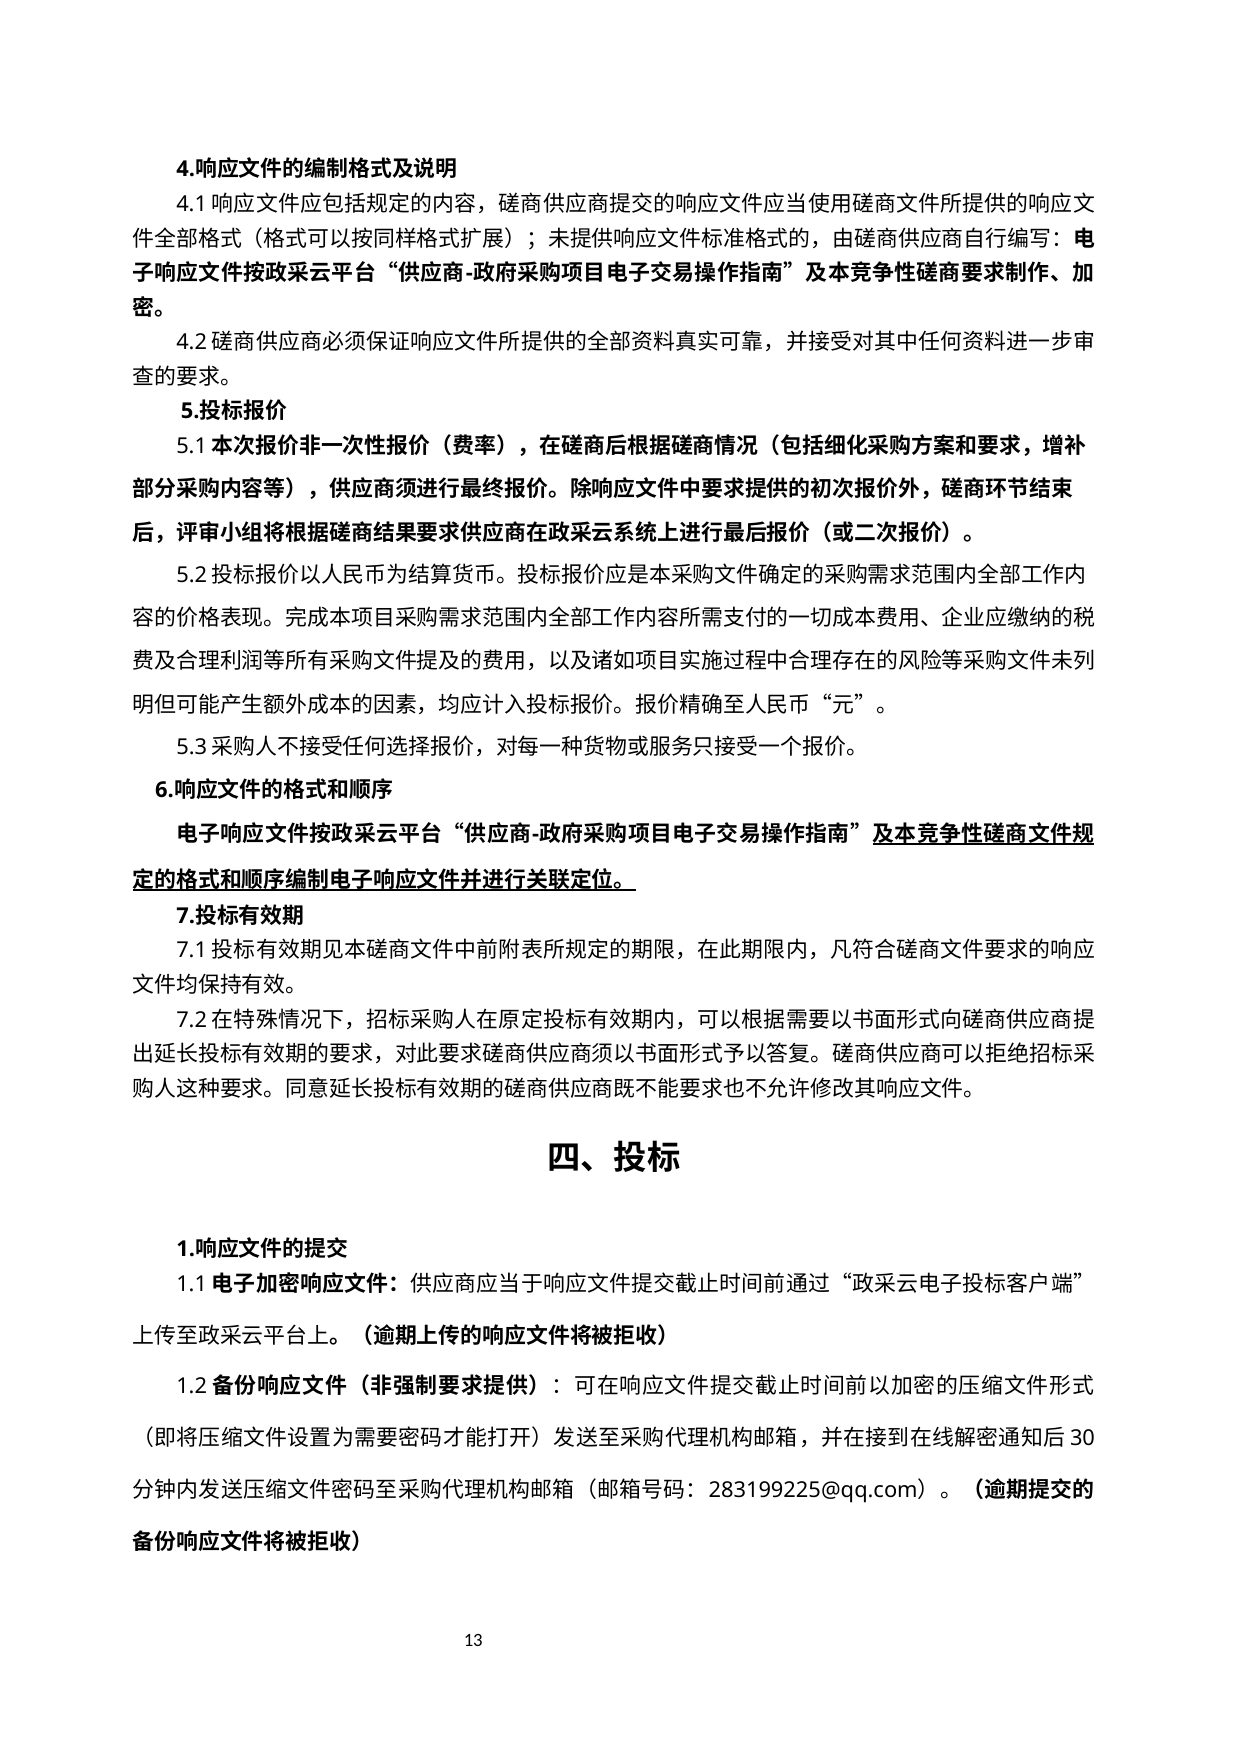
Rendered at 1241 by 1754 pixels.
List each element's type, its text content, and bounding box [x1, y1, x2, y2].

text 4.1响应文件应包括规定的内容，磋商供应商提交的响应文件应当使用磋商文件所提供的响应文件全部格式（格式可以按同样格式扩展）；未提供响应文件标准格式的，由磋商供应商自行编写：电子响应文件按政采云平台“供应商-政府采购项目电子交易操作指南”及本竞争性磋商要求制作、加密。 [132, 184, 1095, 323]
text 4.2磋商供应商必须保证响应文件所提供的全部资料真实可靠，并接受对其中任何资料进一步审查的要求。 [132, 323, 1095, 392]
text 5.2投标报价以人民币为结算货币。投标报价应是本采购文件确定的采购需求范围内全部工作内容的价格表现。完成本项目采购需求范围内全部工作内容所需支付的一切成本费用、企业应缴纳的税费及合理利润等所有采购文件提及的费用，以及诸如项目实施过程中合理存在的风险等采购文件未列明但可能产生额外成本的因素，均应计入投标报价。报价精确至人民币“元”。 [132, 556, 1095, 720]
subtitle 四、投标 [132, 1120, 1095, 1189]
text 7.2在特殊情况下，招标采购人在原定投标有效期内，可以根据需要以书面形式向磋商供应商提出延长投标有效期的要求，对此要求磋商供应商须以书面形式予以答复。磋商供应商可以拒绝招标采购人这种要求。同意延长投标有效期的磋商供应商既不能要求也不允许修改其响应文件。 [132, 1000, 1095, 1104]
text 7.投标有效期 [132, 897, 1095, 931]
text 1.2备份响应文件（非强制要求提供）：可在响应文件提交截止时间前以加密的压缩文件形式（即将压缩文件设置为需要密码才能打开）发送至采购代理机构邮箱，并在接到在线解密通知后30分钟内发送压缩文件密码至采购代理机构邮箱（邮箱号码：283199225@qq.com）。（逾期提交的备份响应文件将被拒收） [132, 1367, 1095, 1557]
text 7.1投标有效期见本磋商文件中前附表所规定的期限，在此期限内，凡符合磋商文件要求的响应文件均保持有效。 [132, 931, 1095, 1000]
text 5.投标报价 [137, 392, 1095, 427]
text 4.响应文件的编制格式及说明 [132, 150, 1095, 184]
text 5.1本次报价非一次性报价（费率），在磋商后根据磋商情况（包括细化采购方案和要求，增补部分采购内容等），供应商须进行最终报价。除响应文件中要求提供的初次报价外，磋商环节结束后，评审小组将根据磋商结果要求供应商在政采云系统上进行最后报价（或二次报价）。 [132, 427, 1095, 548]
text 电子响应文件按政采云平台“供应商-政府采购项目电子交易操作指南”及本竞争性磋商文件规定的格式和顺序编制电子响应文件并进行关联定位。 [132, 805, 1095, 897]
text 6.响应文件的格式和顺序 [132, 770, 1095, 805]
text 1.1电子加密响应文件：供应商应当于响应文件提交截止时间前通过“政采云电子投标客户端”上传至政采云平台上。（逾期上传的响应文件将被拒收） [132, 1264, 1095, 1351]
text 5.3采购人不接受任何选择报价，对每一种货物或服务只接受一个报价。 [132, 728, 1095, 762]
text 1.响应文件的提交 [132, 1230, 1095, 1264]
